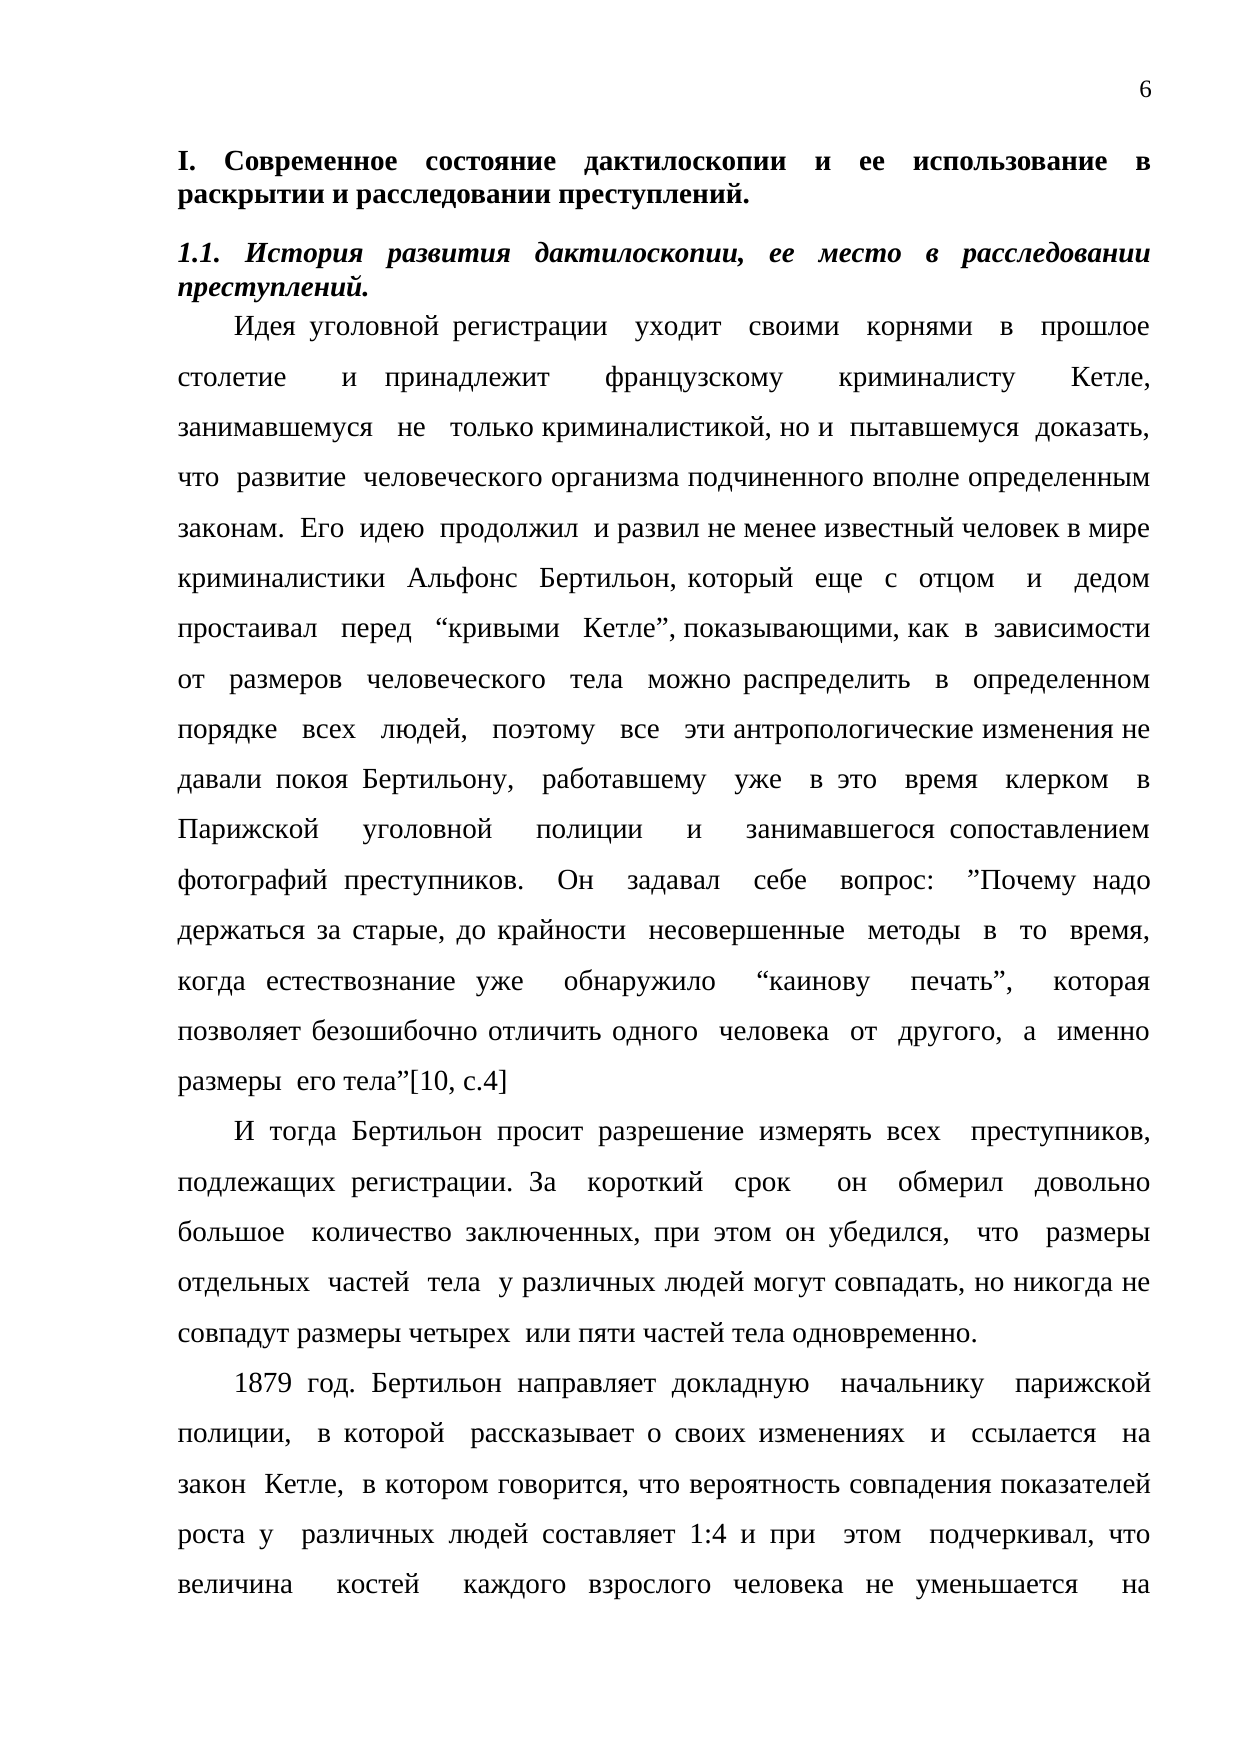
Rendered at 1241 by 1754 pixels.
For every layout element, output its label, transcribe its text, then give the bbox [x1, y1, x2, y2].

subtitle I. Современное состояние дактилоскопии и ее использование в раскрытии и расследовании преступлений. [177, 143, 1152, 210]
subtitle 1.1. История развития дактилоскопии, ее место в расследовании преступлений. [177, 235, 1152, 302]
text Идея уголовной регистрации уходит своими корнями в прошлое столетие и принадлежит французскому криминалисту Кетле, занимавшемуся не только криминалистикой, но и пытавшемуся доказать, что развитие человеческого организма подчиненного вполне определенным законам. Его идею продолжил и развил не менее известный человек в мире криминалистики Альфонс Бертильон, который еще с отцом и дедом простаивал перед “кривыми Кетле”, показывающими, как в зависимости от размеров человеческого тела можно распределить в определенном порядке всех людей, поэтому все эти антропологические изменения не давали покоя Бертильону, работавшему уже в это время клерком в Парижской уголовной полиции и занимавшегося сопоставлением фотографий преступников. Он задавал себе вопрос: ”Почему надо держаться за старые, до крайности несовершенные методы в то время, когда естествознание уже обнаружило “каинову печать”, которая позволяет безошибочно отличить одного человека от другого, а именно размеры его тела”[10, с.4] [177, 308, 1152, 1097]
text И тогда Бертильон просит разрешение измерять всех преступников, подлежащих регистрации. За короткий срок он обмерил довольно большое количество заключенных, при этом он убедился, что размеры отдельных частей тела у различных людей могут совпадать, но никогда не совпадут размеры четырех или пяти частей тела одновременно. [177, 1113, 1152, 1348]
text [177, 1365, 1152, 1600]
